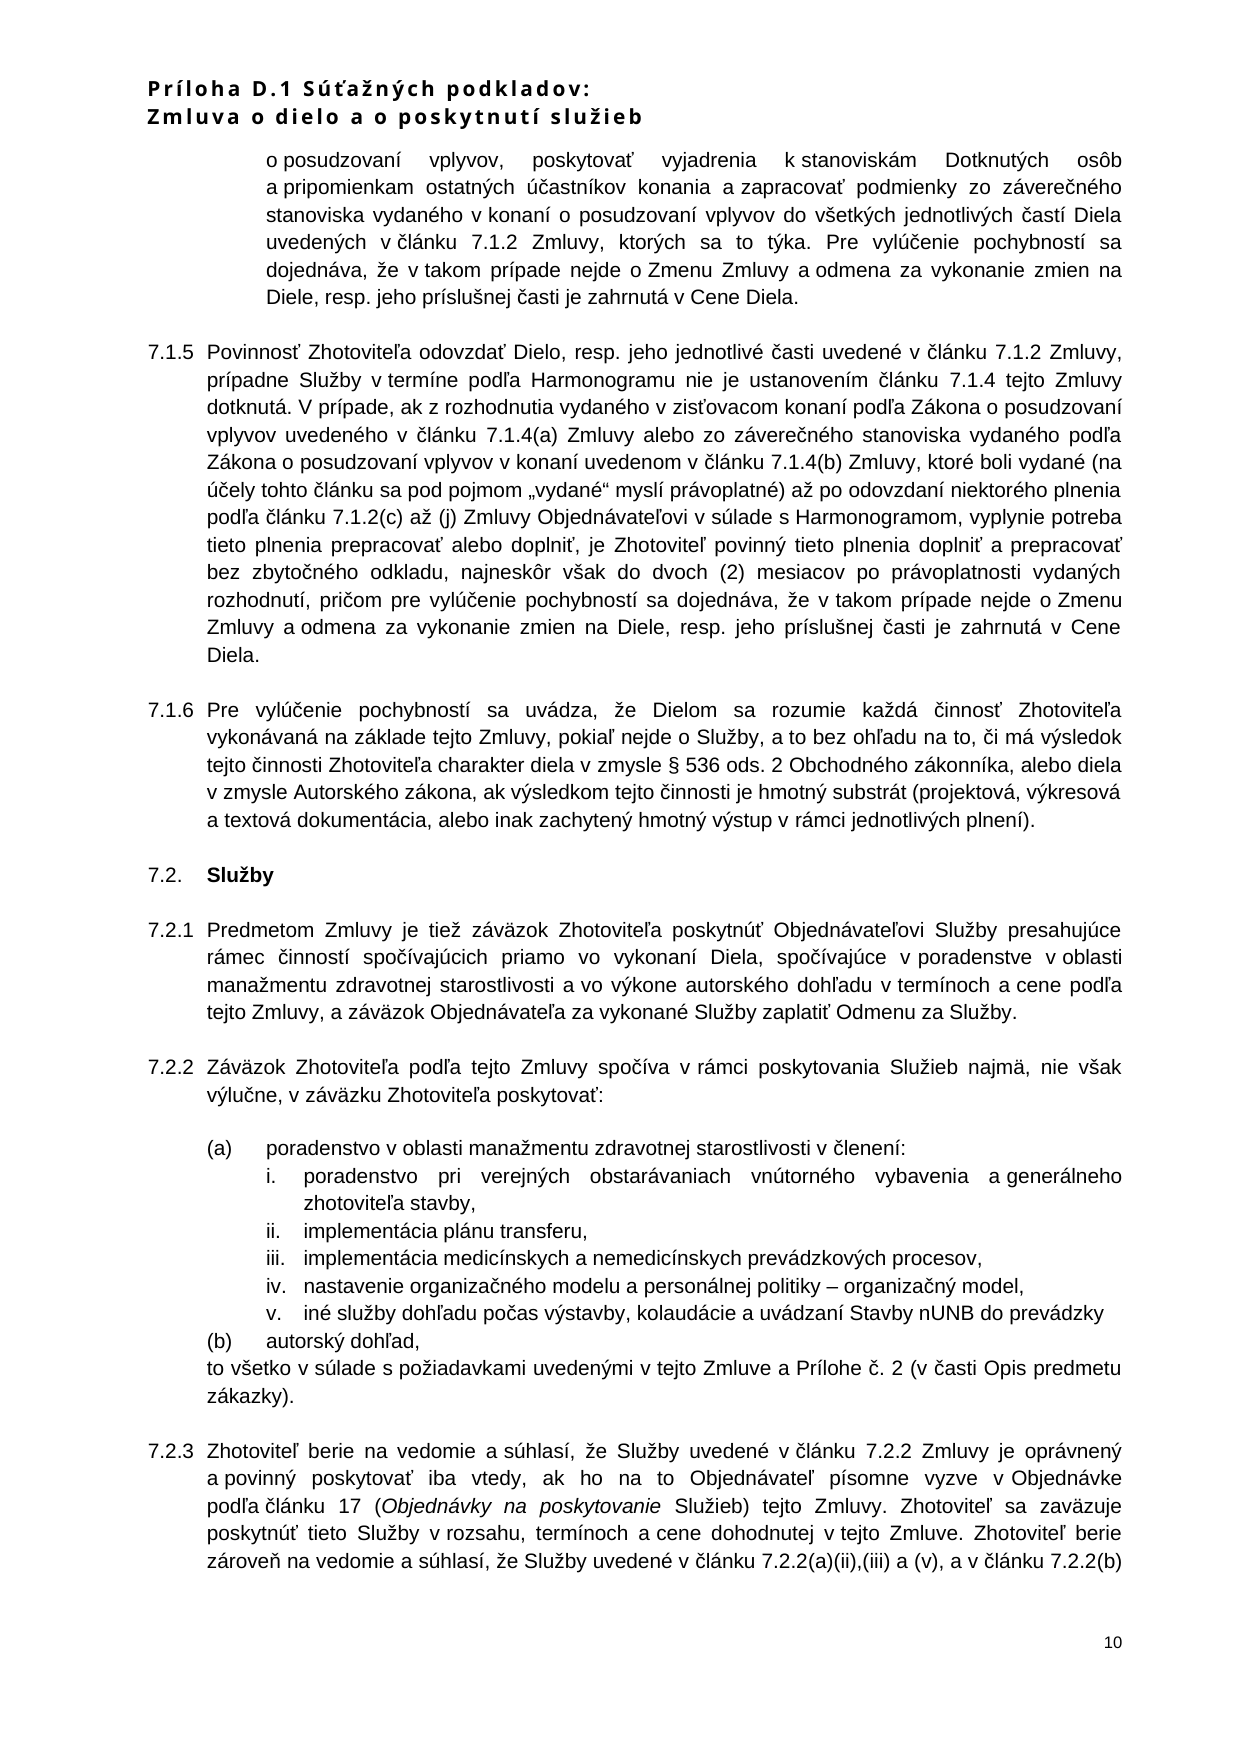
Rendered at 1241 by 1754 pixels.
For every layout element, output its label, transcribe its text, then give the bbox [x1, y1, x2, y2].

list nastavenie organizačného modelu a personálnej politiky – organizačný model, [266, 1273, 1122, 1297]
list Služby [148, 863, 1122, 887]
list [207, 148, 1122, 309]
list poradenstvo pri verejných obstarávaniach vnútorného vybavenia a generálneho zhotoviteľa stavby, [266, 1163, 1122, 1215]
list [148, 1438, 1122, 1572]
list Predmetom Zmluvy je tiež záväzok Zhotoviteľa poskytnúť Objednávateľovi Služby presahujúce rámec činností spočívajúcich priamo vo vykonaní Diela, spočívajúce v poradenstve v oblasti manažmentu zdravotnej starostlivosti a vo výkone autorského dohľadu v termínoch a cene podľa tejto Zmluvy, a záväzok Objednávateľa za vykonané Služby zaplatiť Odmenu za Služby. [148, 918, 1122, 1024]
list autorský dohľad, [207, 1328, 1122, 1352]
list Povinnosť Zhotoviteľa odovzdať Dielo, resp. jeho jednotlivé časti uvedené v článku 7.1.2 Zmluvy, prípadne Služby v termíne podľa Harmonogramu nie je ustanovením článku 7.1.4 tejto Zmluvy dotknutá. V prípade, ak z rozhodnutia vydaného v zisťovacom konaní podľa Zákona o posudzovaní vplyvov uvedeného v článku 7.1.4(a) Zmluvy alebo zo záverečného stanoviska vydaného podľa Zákona o posudzovaní vplyvov v konaní uvedenom v článku 7.1.4(b) Zmluvy, ktoré boli vydané (na účely tohto článku sa pod pojmom „vydané“ myslí právoplatné) až po odovzdaní niektorého plnenia podľa článku 7.1.2(c) až (j) Zmluvy Objednávateľovi v súlade s Harmonogramom, vyplynie potreba tieto plnenia prepracovať alebo doplniť, je Zhotoviteľ povinný tieto plnenia doplniť a prepracovať bez zbytočného odkladu, najneskôr však do dvoch (2) mesiacov po právoplatnosti vydaných rozhodnutí, pričom pre vylúčenie pochybností sa dojednáva, že v takom prípade nejde o Zmenu Zmluvy a odmena za vykonanie zmien na Diele, resp. jeho príslušnej časti je zahrnutá v Cene Diela. [148, 340, 1122, 667]
list implementácia plánu transferu, [266, 1218, 1122, 1242]
list iné služby dohľadu počas výstavby, kolaudácie a uvádzaní Stavby nUNB do prevádzky [266, 1301, 1122, 1325]
list Pre vylúčenie pochybností sa uvádza, že Dielom sa rozumie každá činnosť Zhotoviteľa vykonávaná na základe tejto Zmluvy, pokiaľ nejde o Služby, a to bez ohľadu na to, či má výsledok tejto činnosti Zhotoviteľa charakter diela v zmysle § 536 ods. 2 Obchodného zákonníka, alebo diela v zmysle Autorského zákona, ak výsledkom tejto činnosti je hmotný substrát (projektová, výkresová a textová dokumentácia, alebo inak zachytený hmotný výstup v rámci jednotlivých plnení). [148, 698, 1122, 832]
list implementácia medicínskych a nemedicínskych prevádzkových procesov, [266, 1246, 1122, 1270]
list poradenstvo v oblasti manažmentu zdravotnej starostlivosti v členení: [207, 1136, 1122, 1160]
text to všetko v súlade s požiadavkami uvedenými v tejto Zmluve a Prílohe č. 2 (v časti Opis predmetu zákazky). [207, 1356, 1122, 1407]
list Záväzok Zhotoviteľa podľa tejto Zmluvy spočíva v rámci poskytovania Služieb najmä, nie však výlučne, v záväzku Zhotoviteľa poskytovať: [148, 1055, 1122, 1107]
